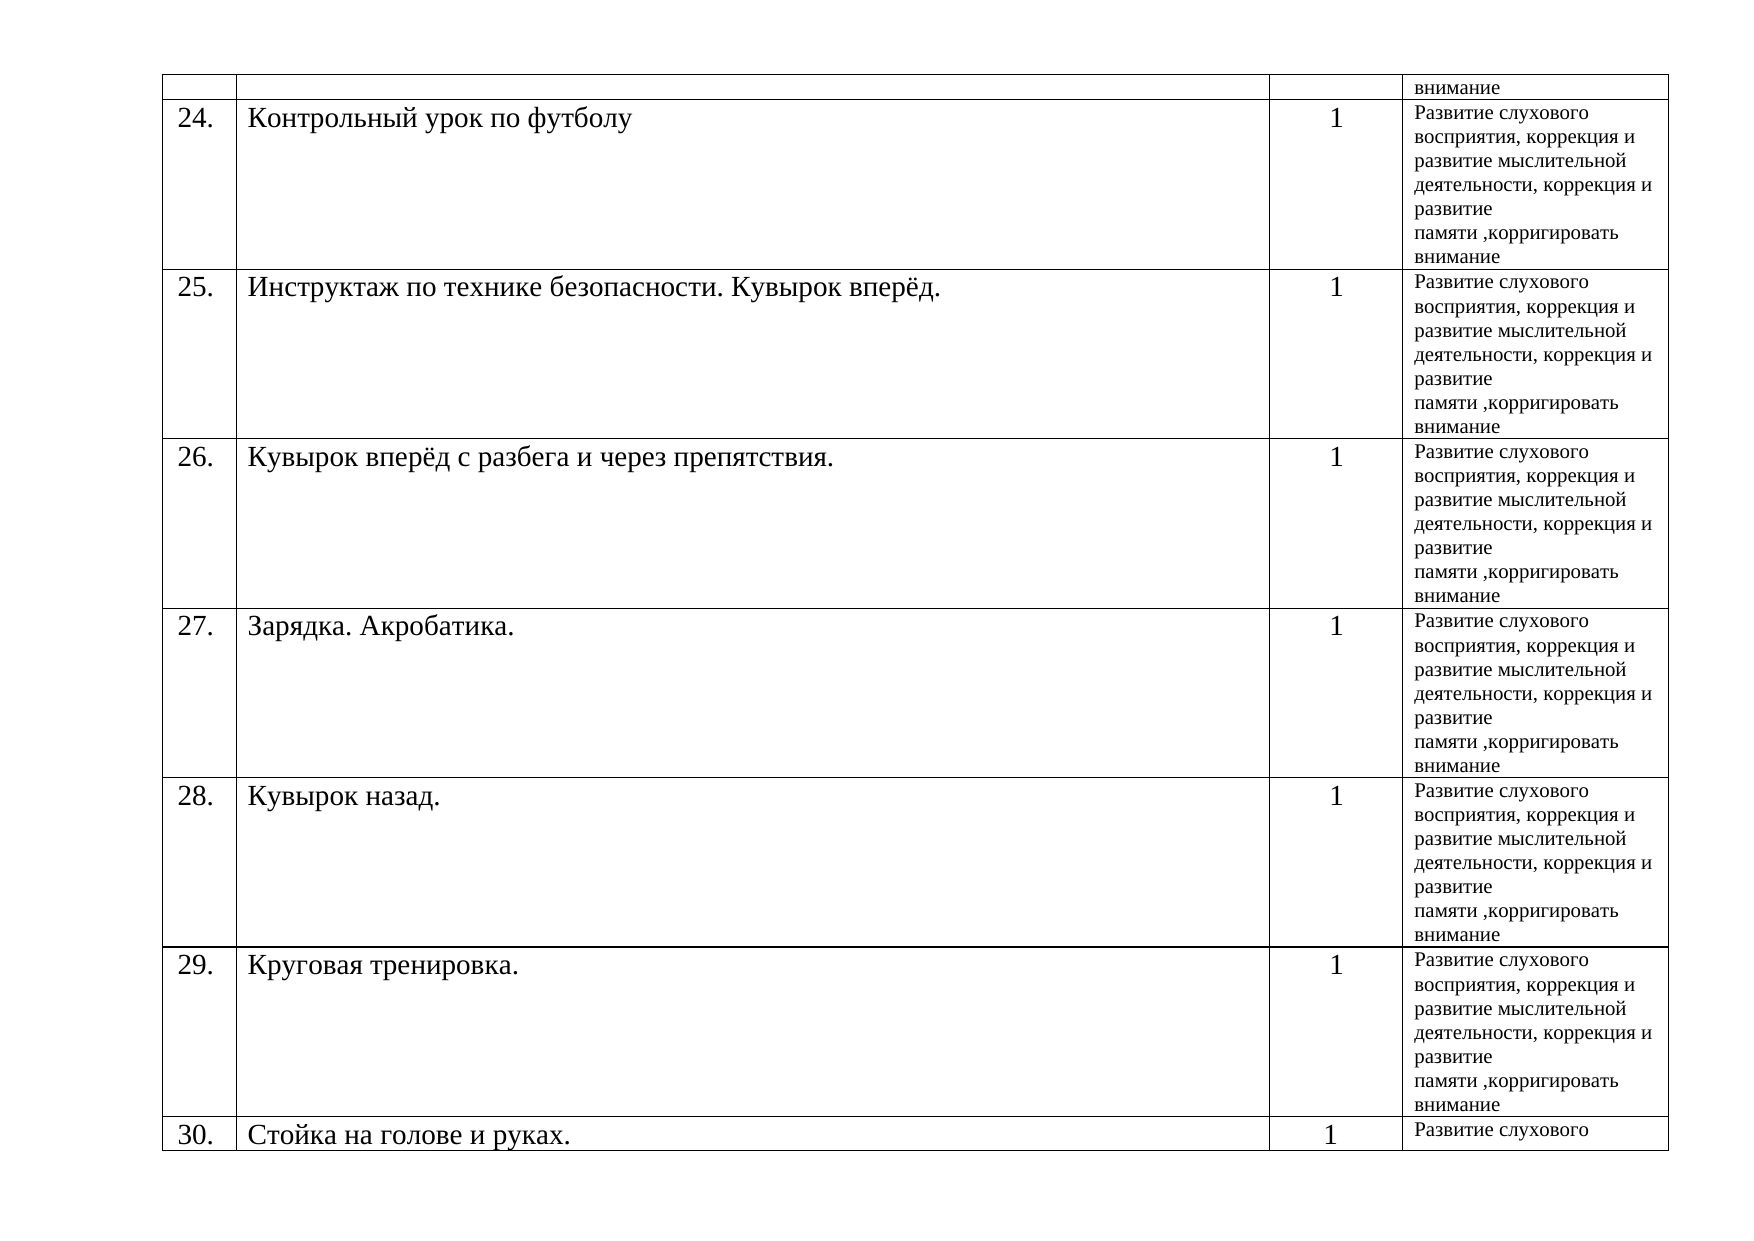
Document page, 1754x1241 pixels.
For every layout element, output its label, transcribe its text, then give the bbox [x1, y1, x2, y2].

table_cell 1 [1270, 270, 1402, 438]
table_cell 30 [163, 609, 236, 777]
table_cell Развитие слухового восприятия, коррекция и развитие мыслительной деятельности, коррекция и развитие памяти ,корригировать внимание [1403, 609, 1668, 777]
table_cell 31 [163, 778, 236, 946]
table_cell 1 [1270, 100, 1402, 268]
table_cell Кувырок назад. [237, 778, 1269, 946]
table_cell Развитие слухового восприятия, коррекция и развитие мыслительной деятельности, коррекция и развитие памяти ,корригировать внимание [1403, 778, 1668, 946]
table_cell [163, 75, 236, 99]
table_cell Развитие слухового восприятия, коррекция и развитие мыслительной деятельности, коррекция и развитие памяти ,корригировать внимание [1403, 948, 1668, 1116]
table_cell 1 [1270, 609, 1402, 777]
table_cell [1403, 100, 1668, 268]
table_cell Контрольный урок по футболу [237, 100, 1269, 268]
table_cell 28 [163, 270, 236, 438]
table_cell Круговая тренировка. [237, 948, 1269, 1116]
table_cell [1403, 1117, 1668, 1150]
table_cell Развитие слухового восприятия, коррекция и развитие мыслительной деятельности, коррекция и развитие памяти ,корригировать внимание [1403, 439, 1668, 607]
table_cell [237, 75, 1269, 99]
table_cell 1 [1270, 948, 1402, 1116]
table_cell 3 [163, 1117, 236, 1150]
table_cell [1270, 75, 1402, 99]
table_cell Кувырок вперёд с разбега и через препятствия. [237, 439, 1269, 607]
table_cell 32 [163, 948, 236, 1116]
table_cell 1 [1270, 439, 1402, 607]
table_cell 1 [1270, 1117, 1402, 1150]
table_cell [237, 1117, 1269, 1150]
table_cell Зарядка. Акробатика. [237, 609, 1269, 777]
table_cell 1 [1270, 778, 1402, 946]
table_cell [1403, 75, 1668, 99]
table_cell 26 [163, 100, 236, 268]
table_cell 29 [163, 439, 236, 607]
table_cell Инструктаж по технике безопасности. Кувырок вперёд. [237, 270, 1269, 438]
table_cell Развитие слухового восприятия, коррекция и развитие мыслительной деятельности, коррекция и развитие памяти ,корригировать внимание [1403, 270, 1668, 438]
